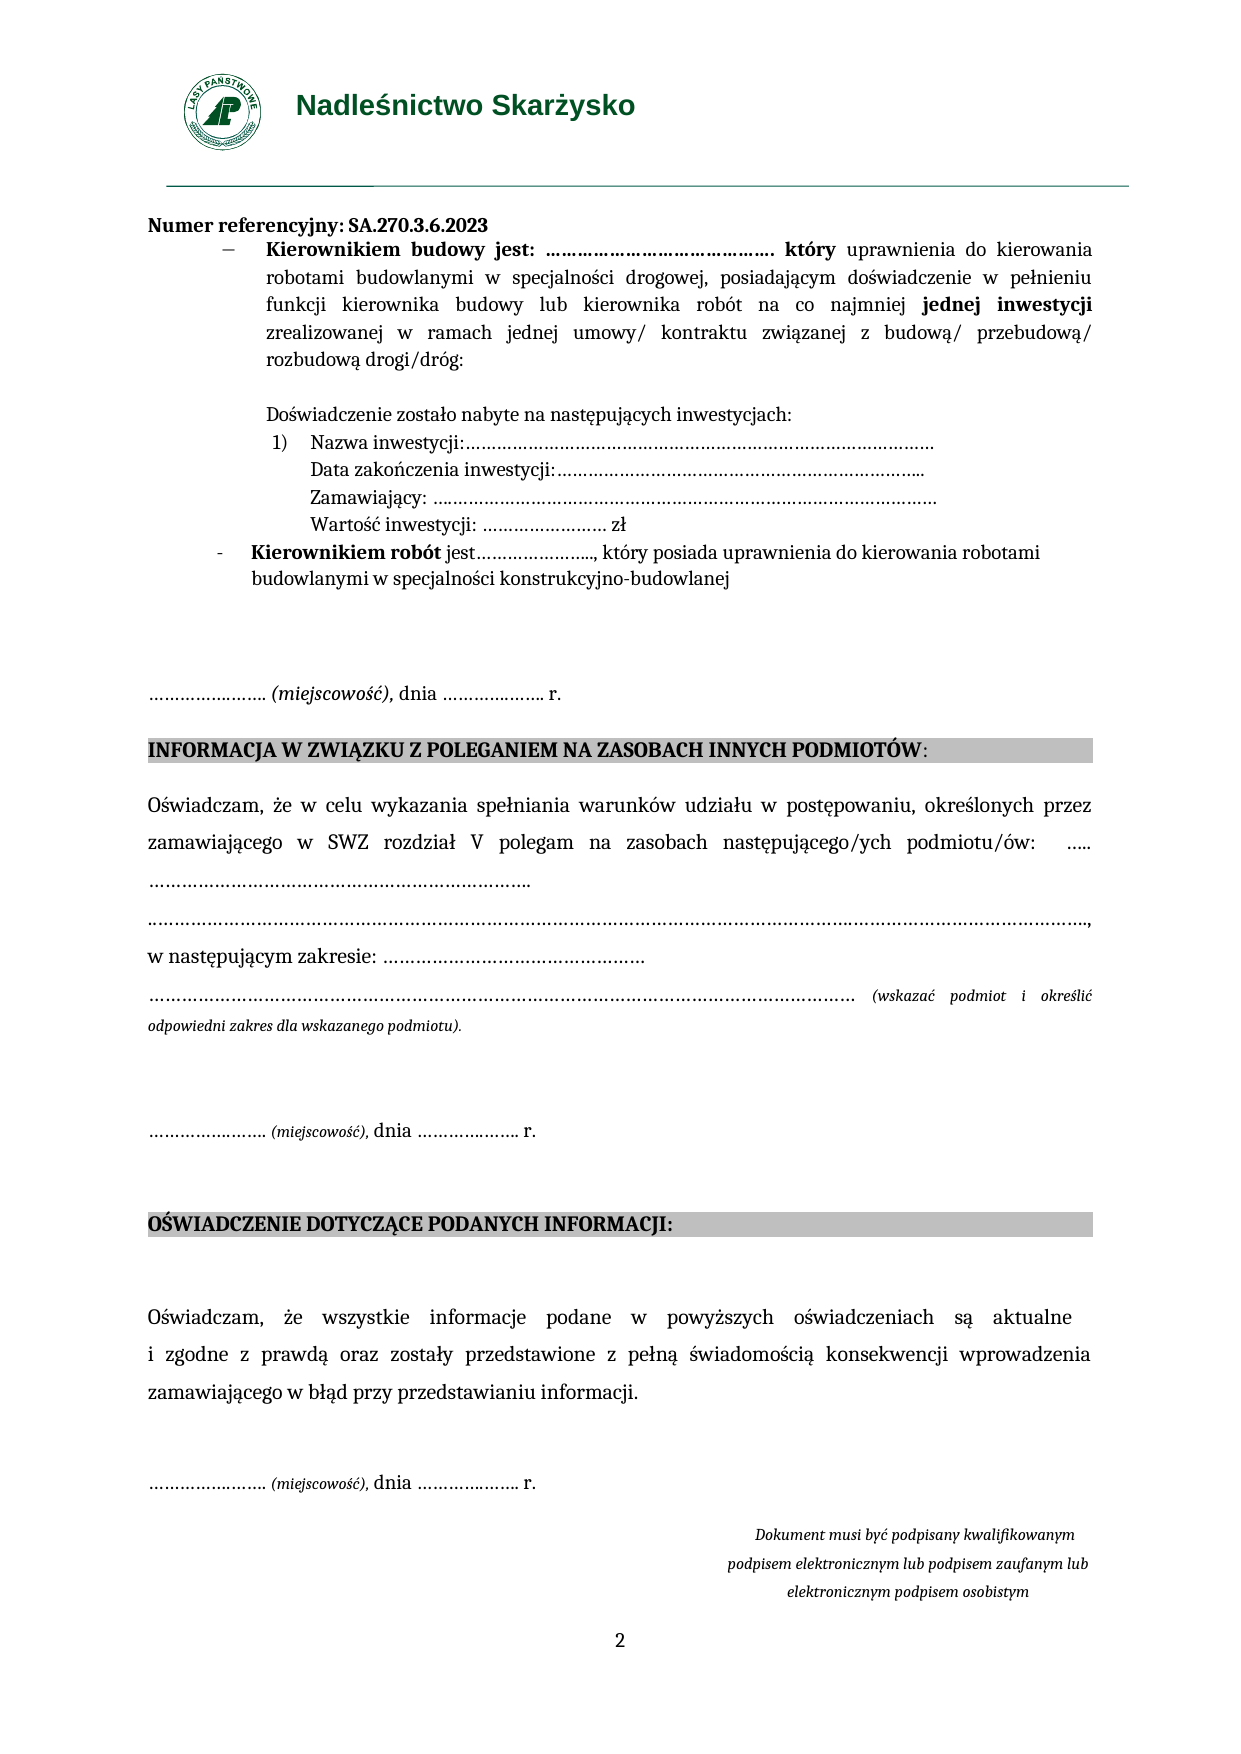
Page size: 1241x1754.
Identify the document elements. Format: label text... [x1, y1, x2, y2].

text OŚWIADCZENIE DOTYCZĄCE PODANYCH INFORMACJI: [148, 1212, 1093, 1237]
list Kierownikiem budowy jest: ……………………………………. który uprawnienia do kierowania robotami budowlanymi w specjalności drogowej, posiadającym doświadczenie w pełnieniu funkcji kierownika budowy lub kierownika robót na co najmniej jednej inwestycji zrealizowanej w ramach jednej umowy/ kontraktu związanej z budową/ przebudową/ rozbudową drogi/dróg: [220, 238, 1093, 372]
text …………….……. (miejscowość), dnia ………….……. r. [148, 1119, 1093, 1143]
list Wartość inwestycji: …………………… zł [310, 513, 1093, 537]
text Oświadczam, że w celu wykazania spełniania warunków udziału w postępowaniu, określonych przez zamawiającego w SWZ rozdział V polegam na zasobach następującego/ych podmiotu/ów: …..……………………………………………………………. [148, 792, 1093, 893]
text ..……………………………………………………………………………………………………………….……………………………………., w następującym zakresie: ………………………………………… [148, 906, 1093, 969]
text …………….……. (miejscowość), dnia ………….……. r. [148, 682, 1093, 706]
list Nazwa inwestycji:……………………………………………………………………………… [273, 431, 1093, 454]
list Zamawiający: ….………………………………………………………………………………… [310, 486, 1093, 509]
list Data zakończenia inwestycji:…………………………………………………………….. [310, 458, 1093, 482]
text INFORMACJA W ZWIĄZKU Z POLEGANIEM NA ZASOBACH INNYCH PODMIOTÓW: [148, 738, 1093, 763]
text ………………………………………………………………………………………………………………… (wskazać podmiot i określić odpowiedni zakres dla wskazanego podmiotu). [148, 981, 1093, 1035]
text …………….……. (miejscowość), dnia ………….……. r. [148, 1470, 1093, 1494]
text - Kierownikiem robót jest………………….., który posiada uprawnienia do kierowania robotami budowlanymi w specjalności konstrukcyjno-budowlanej [148, 541, 1093, 590]
text Oświadczam, że wszystkie informacje podane w powyższych oświadczeniach są aktualne i zgodne z prawdą oraz zostały przedstawione z pełną świadomością konsekwencji wprowadzenia zamawiającego w błąd przy przedstawianiu informacji. [148, 1304, 1093, 1405]
text Doświadczenie zostało nabyte na następujących inwestycjach: [266, 376, 1093, 427]
